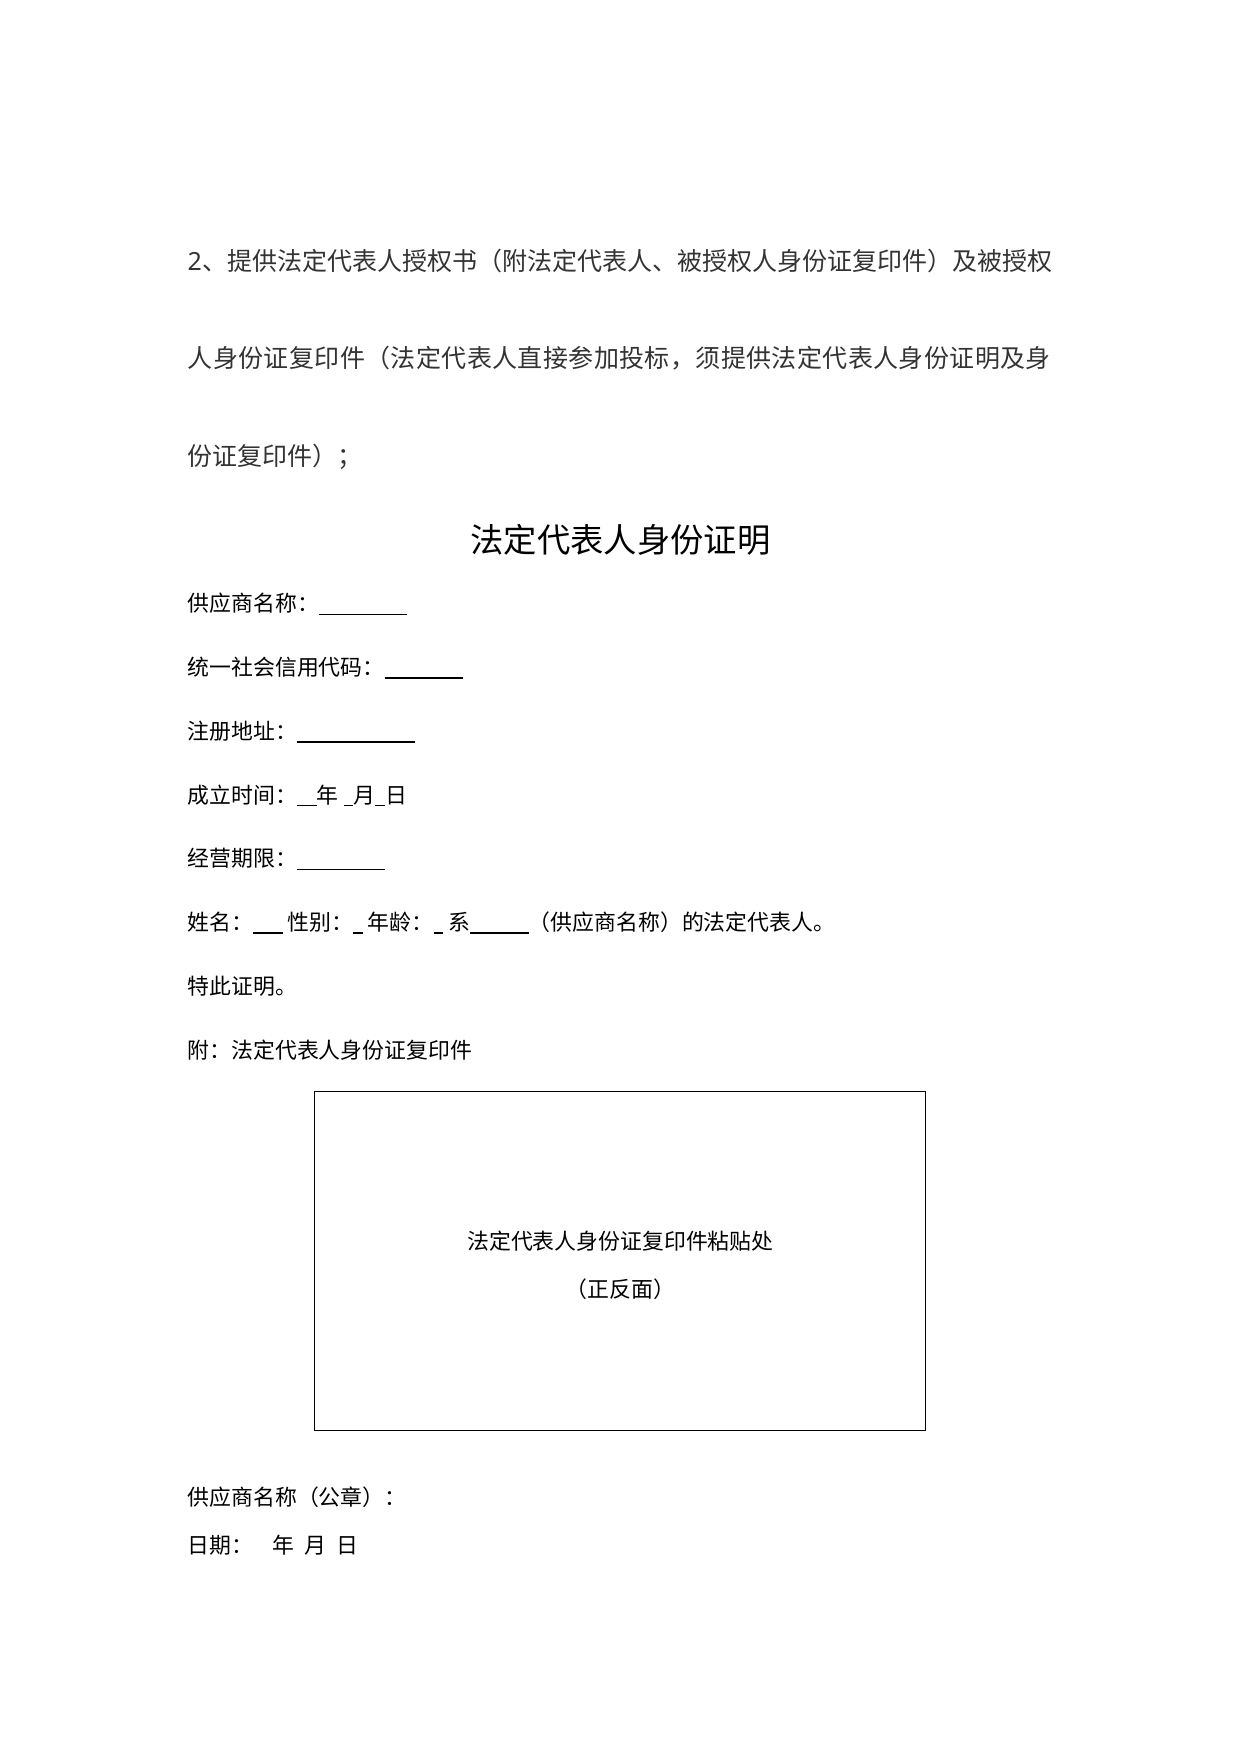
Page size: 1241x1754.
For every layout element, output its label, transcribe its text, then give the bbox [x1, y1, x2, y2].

text 供应商名称（公章）： [187, 1480, 1009, 1512]
text 经营期限： [187, 841, 1053, 873]
text 注册地址： [187, 714, 1053, 746]
text 统一社会信用代码： [187, 650, 1053, 682]
text 日期： 年 月 日 [187, 1528, 1009, 1559]
list 2、提供法定代表人授权书（附法定代表人、被授权人身份证复印件）及被授权人身份证复印件（法定代表人直接参加投标，须提供法定代表人身份证明及身份证复印件）； [187, 227, 1053, 487]
text 附：法定代表人身份证复印件 [187, 1033, 1053, 1064]
text 供应商名称： [187, 586, 1053, 618]
text 特此证明。 [187, 969, 1053, 1001]
table_header 法定代表人身份证复印件粘贴处 （正反面） [315, 1092, 925, 1430]
text 姓名： 性别： 年龄： 系 （供应商名称）的法定代表人。 [187, 905, 1053, 937]
text 法定代表人身份证明 [187, 505, 1053, 570]
text 成立时间： 年 月 日 [187, 778, 1053, 809]
